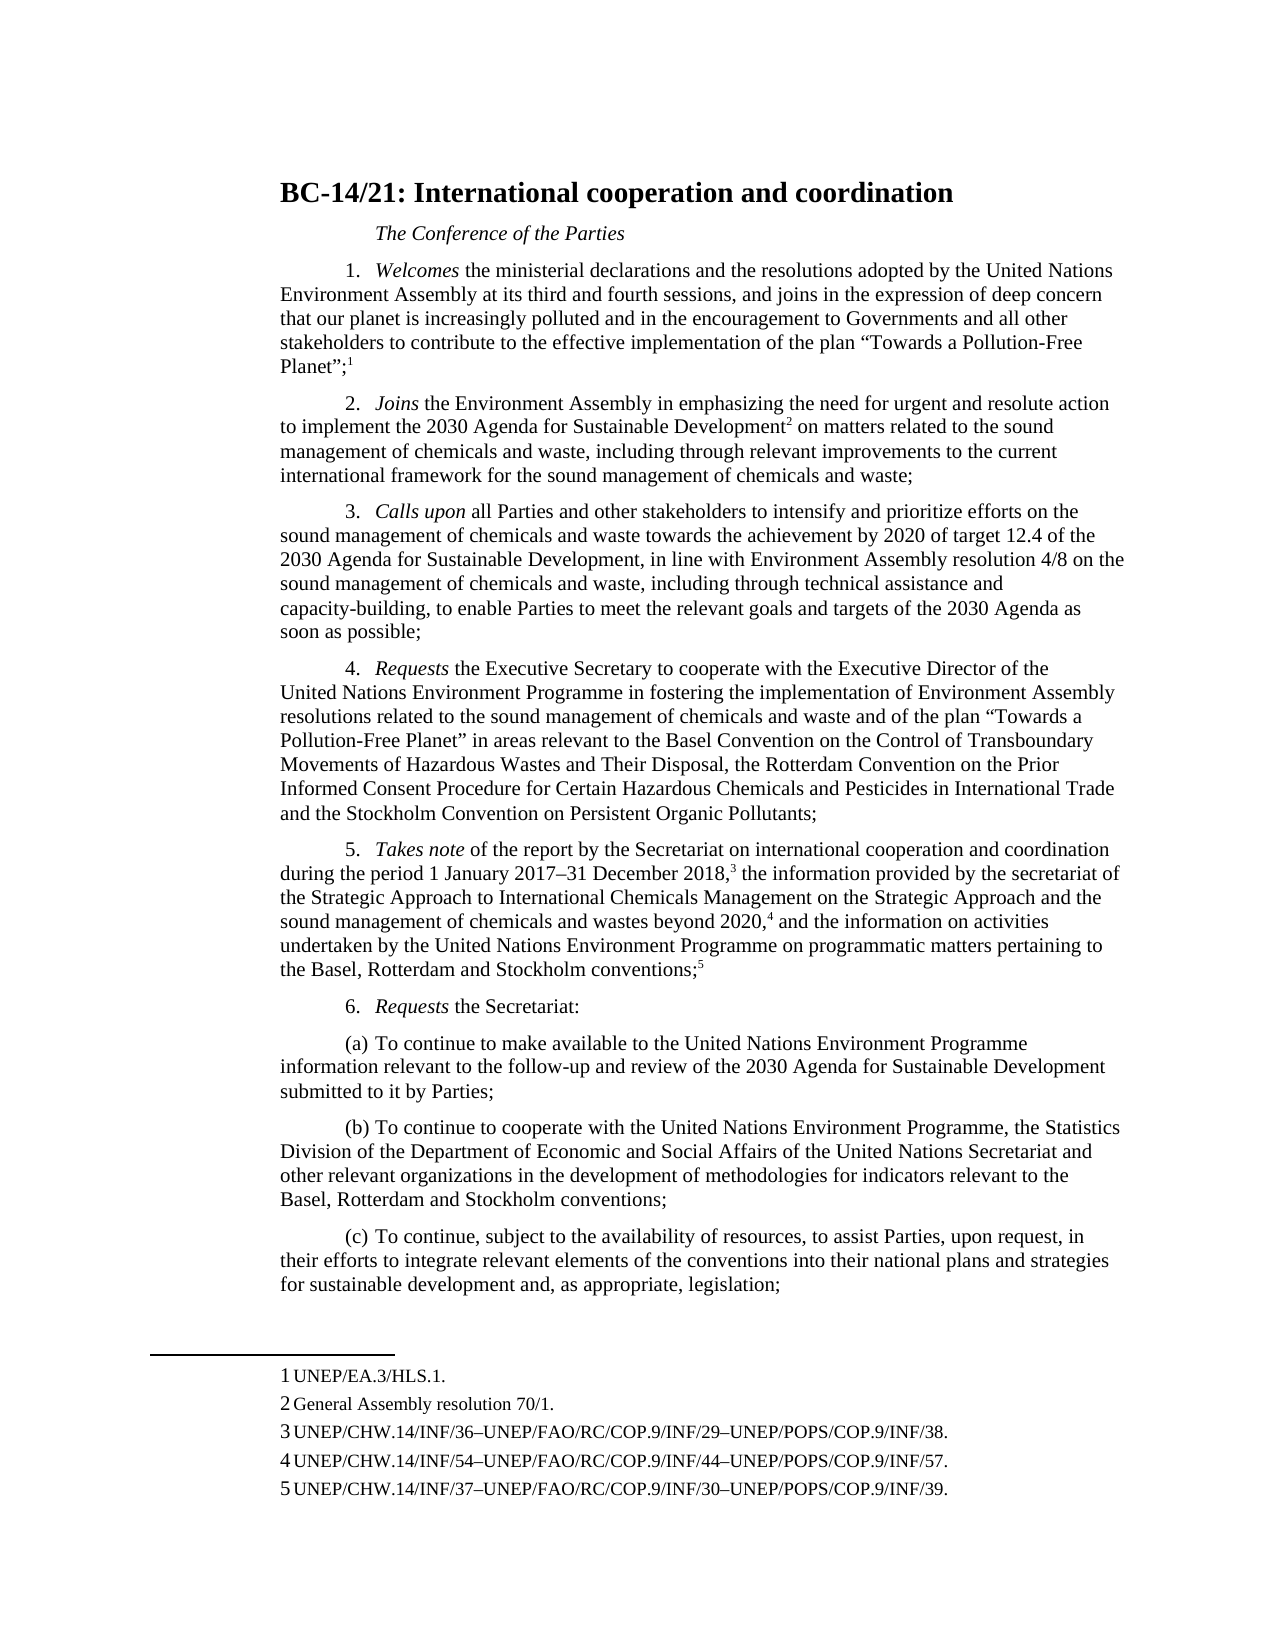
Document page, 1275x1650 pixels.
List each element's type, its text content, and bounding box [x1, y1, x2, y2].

list Welcomes the ministerial declarations and the resolutions adopted by the United Nations Environment Assembly at its third and fourth sessions, and joins in the expression of deep concern that our planet is increasingly polluted and in the encouragement to Governments and all other stakeholders to contribute to the effective implementation of the plan “Towards a Pollution-Free Planet”; [280, 258, 1125, 378]
list To continue to cooperate with the United Nations Environment Programme, the Statistics Division of the Department of Economic and Social Affairs of the United Nations Secretariat and other relevant organizations in the development of methodologies for indicators relevant to the Basel, Rotterdam and Stockholm conventions; [280, 1115, 1125, 1211]
list Joins the Environment Assembly in emphasizing the need for urgent and resolute action to implement the 2030 Agenda for Sustainable Development on matters related to the sound management of chemicals and waste, including through relevant improvements to the current international framework for the sound management of chemicals and waste; [280, 390, 1125, 487]
list Calls upon all Parties and other stakeholders to intensify and prioritize efforts on the sound management of chemicals and waste towards the achievement by 2020 of target 12.4 of the 2030 Agenda for Sustainable Development, in line with Environment Assembly resolution 4/8 on the sound management of chemicals and waste, including through technical assistance and capacity-building, to enable Parties to meet the relevant goals and targets of the 2030 Agenda as soon as possible; [280, 499, 1125, 643]
list To continue, subject to the availability of resources, to assist Parties, upon request, in their efforts to integrate relevant elements of the conventions into their national plans and strategies for sustainable development and, as appropriate, legislation; [280, 1224, 1125, 1296]
list To continue to make available to the United Nations Environment Programme information relevant to the follow-up and review of the 2030 Agenda for Sustainable Development submitted to it by Parties; [280, 1030, 1125, 1103]
list Requests the Secretariat: [280, 994, 1125, 1018]
text BC-14/21: International cooperation and coordination [150, 175, 1095, 208]
list Requests the Executive Secretary to cooperate with the Executive Director of the United Nations Environment Programme in fostering the implementation of Environment Assembly resolutions related to the sound management of chemicals and waste and of the plan “Towards a Pollution-Free Planet” in areas relevant to the Basel Convention on the Control of Transboundary Movements of Hazardous Wastes and Their Disposal, the Rotterdam Convention on the Prior Informed Consent Procedure for Certain Hazardous Chemicals and Pesticides in International Trade and the Stockholm Convention on Persistent Organic Pollutants; [280, 656, 1125, 824]
text The Conference of the Parties [280, 221, 1125, 245]
list Takes note of the report by the Secretariat on international cooperation and coordination during the period 1 January 2017–31 December 2018, the information provided by the secretariat of the Strategic Approach to International Chemicals Management on the Strategic Approach and the sound management of chemicals and wastes beyond 2020, and the information on activities undertaken by the United Nations Environment Programme on programmatic matters pertaining to the Basel, Rotterdam and Stockholm conventions; [280, 837, 1125, 981]
